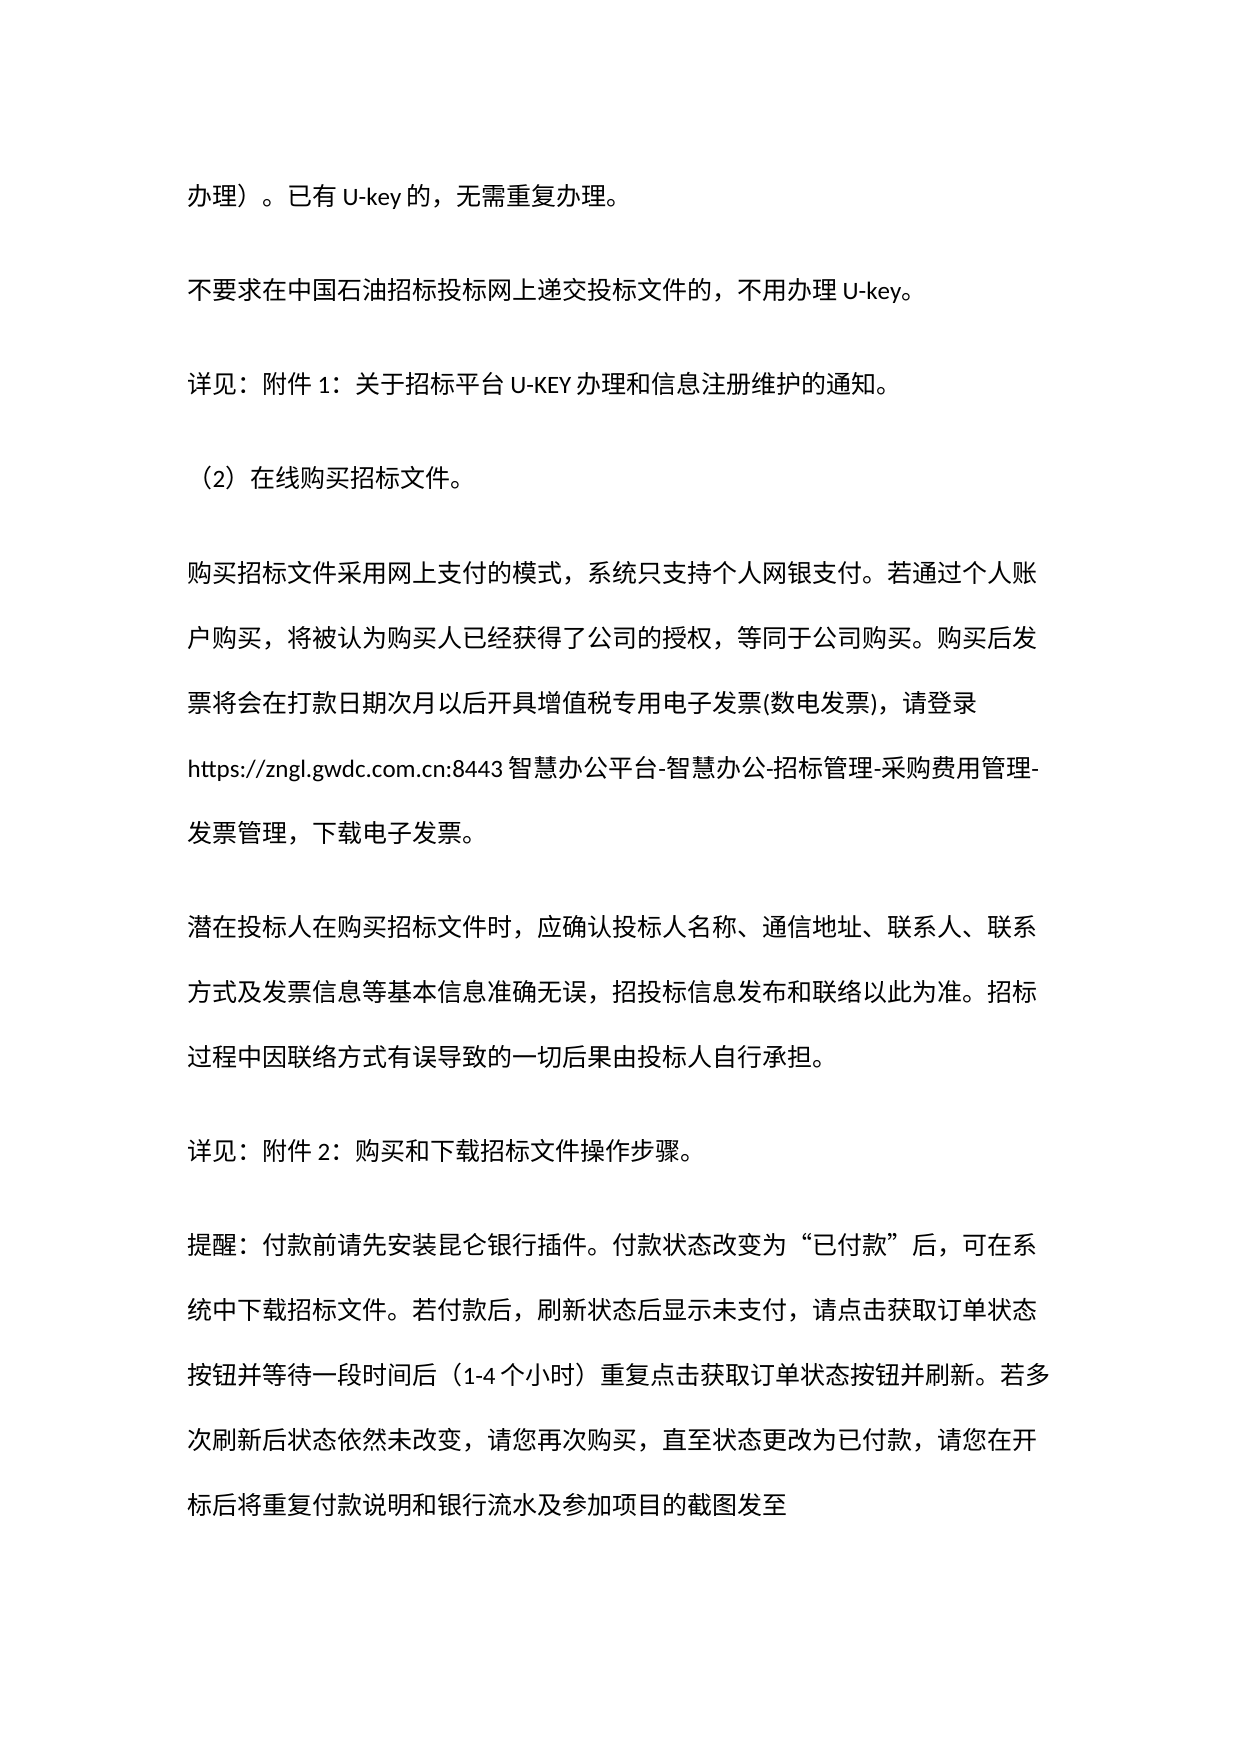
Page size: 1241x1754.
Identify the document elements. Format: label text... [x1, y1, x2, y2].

text （2）在线购买招标文件。 [187, 444, 1053, 509]
text 购买招标文件采用网上支付的模式，系统只支持个人网银支付。若通过个人账户购买，将被认为购买人已经获得了公司的授权，等同于公司购买。购买后发票将会在打款日期次月以后开具增值税专用电子发票(数电发票)，请登录https://zngl.gwdc.com.cn:8443智慧办公平台-智慧办公-招标管理-采购费用管理-发票管理，下载电子发票。 [187, 539, 1053, 864]
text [187, 162, 1053, 227]
text 不要求在中国石油招标投标网上递交投标文件的，不用办理U-key。 [187, 256, 1053, 321]
text 详见：附件1：关于招标平台U-KEY办理和信息注册维护的通知。 [187, 350, 1053, 415]
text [187, 1211, 1053, 1536]
text 详见：附件2：购买和下载招标文件操作步骤。 [187, 1117, 1053, 1182]
text 潜在投标人在购买招标文件时，应确认投标人名称、通信地址、联系人、联系方式及发票信息等基本信息准确无误，招投标信息发布和联络以此为准。招标过程中因联络方式有误导致的一切后果由投标人自行承担。 [187, 893, 1053, 1088]
